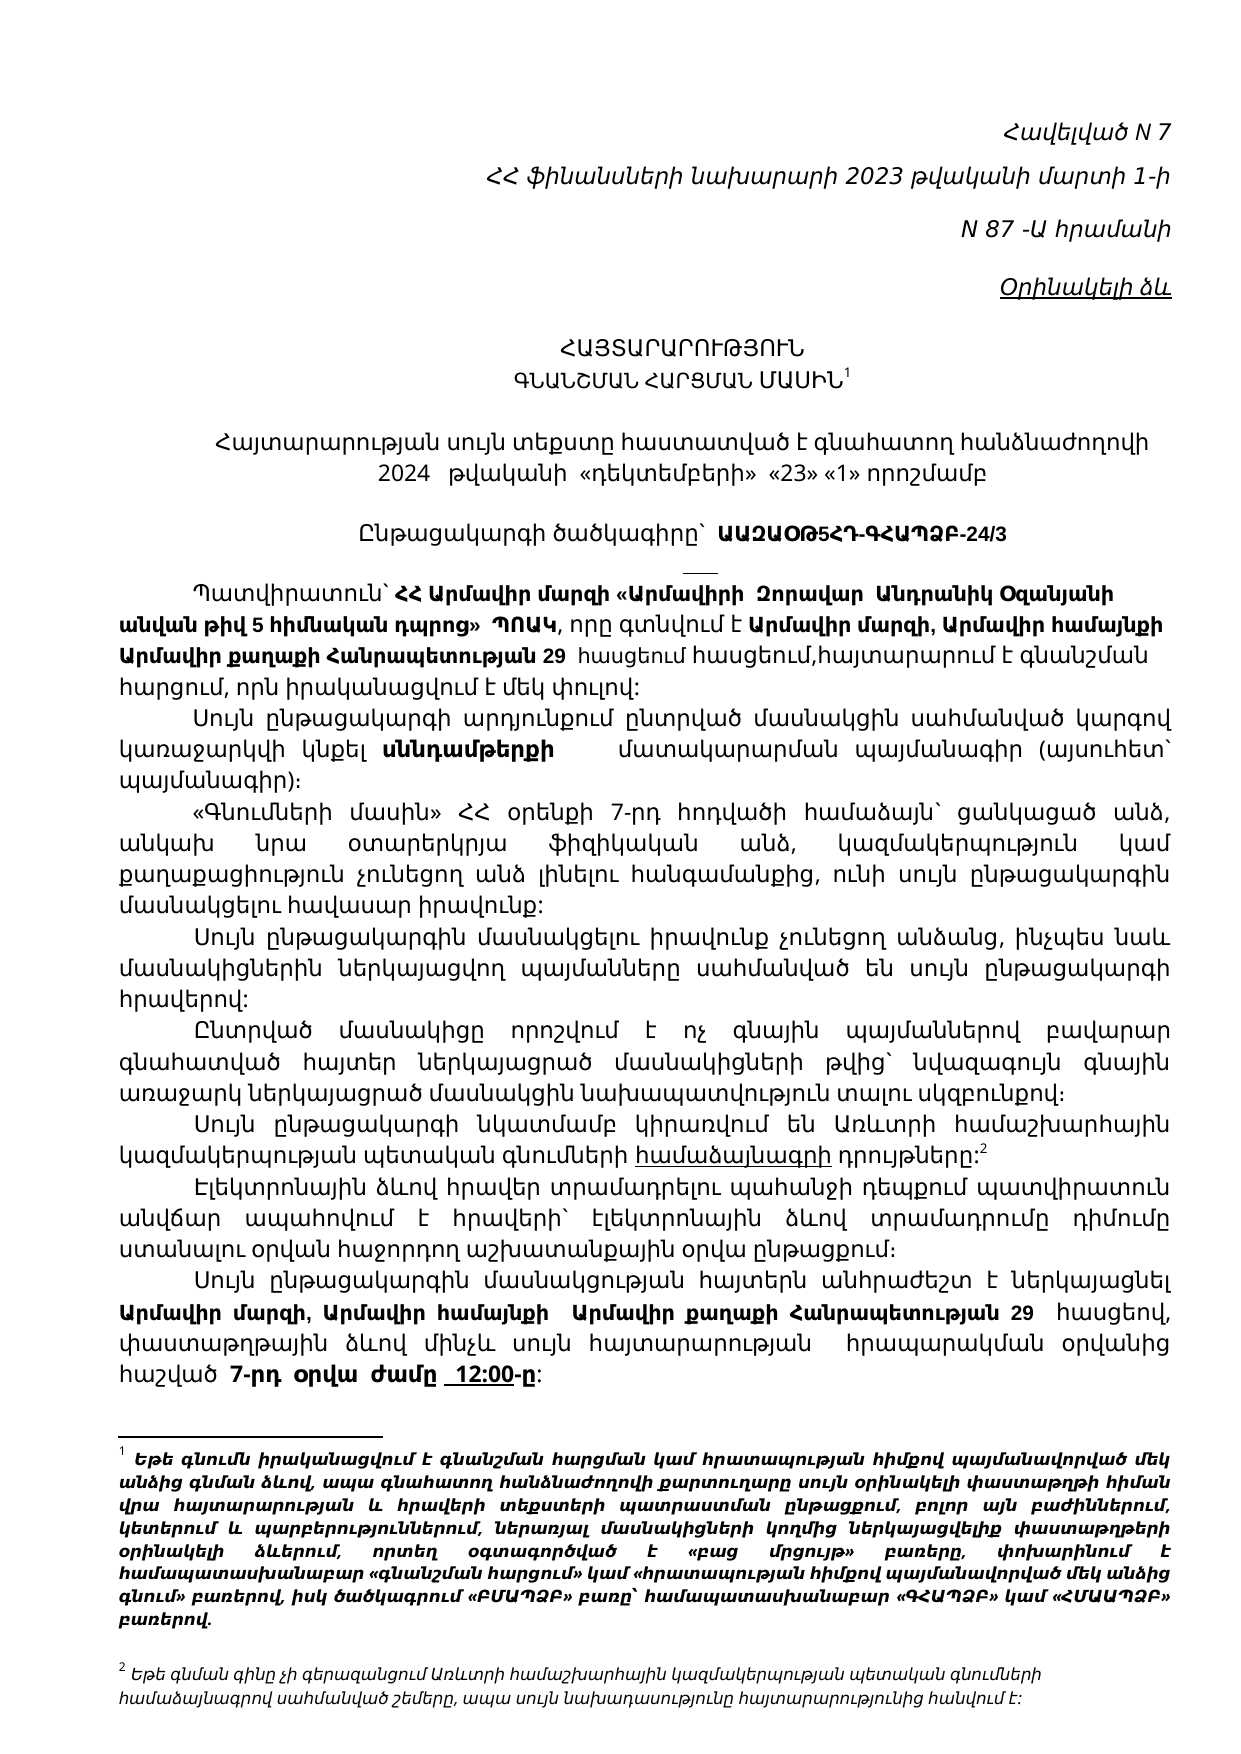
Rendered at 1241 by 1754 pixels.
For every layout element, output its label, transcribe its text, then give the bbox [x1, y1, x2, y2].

text ԳՆԱՆՇՄԱՆ ՀԱՐՑՄԱՆ ՄԱՍԻՆ [118, 363, 1171, 395]
text Էլեկտրոնային ձևով հրավեր տրամադրելու պահանջի դեպքում պատվիրատուն անվճար ապահովում է հրավերի` էլեկտրոնային ձևով տրամադրումը դիմումը ստանալու օրվան հաջորդող աշխատանքային օրվա ընթացքում։ [118, 1170, 1171, 1264]
text Հավելված N 7 [118, 116, 1171, 147]
text Օրինակելի ձև [118, 274, 1172, 301]
text 2024 թվականի «դեկտեմբերի» «23» «1» որոշմամբ [118, 457, 1171, 488]
text Ընտրված մասնակիցը որոշվում է ոչ գնային պայմաններով բավարար գնահատված հայտեր ներկայացրած մասնակիցների թվից` նվազագույն գնային առաջարկ ներկայացրած մասնակցին նախապատվություն տալու սկզբունքով։ [118, 1014, 1171, 1108]
text «Գնումների մասին» ՀՀ օրենքի 7-րդ հոդվածի համաձայն` ցանկացած անձ, անկախ նրա օտարերկրյա ֆիզիկական անձ, կազմակերպություն կամ քաղաքացիություն չունեցող անձ լինելու հանգամանքից, ունի սույն ընթացակարգին մասնակցելու հավասար իրավունք: [118, 795, 1171, 920]
text Սույն ընթացակարգին մասնակցելու իրավունք չունեցող անձանց, ինչպես նաև մասնակիցներին ներկայացվող պայմանները սահմանված են սույն ընթացակարգի հրավերով: [118, 920, 1171, 1014]
text Սույն ընթացակարգին մասնակցության հայտերն անհրաժեշտ է ներկայացնել Արմավիր մարզի, Արմավիր համայնքի Արմավիր քաղաքի Հանրապետության 29 հասցեով, փաստաթղթային ձևով մինչև սույն հայտարարության հրապարակման օրվանից հաշված 7-րդ օրվա ժամը 12:00-ը: [118, 1264, 1171, 1389]
text ՀՀ ֆինանսների նախարարի 2023 թվականի մարտի 1-ի [118, 163, 1171, 190]
text ՀԱՅՏԱՐԱՐՈՒԹՅՈՒՆ [118, 332, 1171, 363]
text Ընթացակարգի ծածկագիրը` ԱԱԶԱՕԹ5ՀԴ-ԳՀԱՊՁԲ-24/3 [118, 517, 1171, 548]
text Սույն ընթացակարգի նկատմամբ կիրառվում են Առևտրի համաշխարհային կազմակերպության պետական գնումների համաձայնագրի դրույթները: [118, 1108, 1171, 1170]
text N 87 -Ա հրամանի [118, 216, 1172, 243]
text Հայտարարության սույն տեքստը հաստատված է գնահատող հանձնաժողովի [118, 426, 1171, 457]
text Սույն ընթացակարգի արդյունքում ընտրված մասնակցին սահմանված կարգով կառաջարկվի կնքել սննդամթերքի մատակարարման պայմանագիր (այսուհետ` պայմանագիր)։ [118, 702, 1171, 795]
text Պատվիրատուն` ՀՀ Արմավիր մարզի «Արմավիրի Զորավար Անդրանիկ Օզանյանի անվան թիվ 5 հիմնական դպրոց» ՊՈԱԿ, որը գտնվում է Արմավիր մարզի, Արմավիր համայնքի Արմավիր քաղաքի Հանրապետության 29 հասցեում հասցեում,հայտարարում է գնանշման հարցում, որն իրականացվում է մեկ փուլով: [118, 577, 1171, 702]
